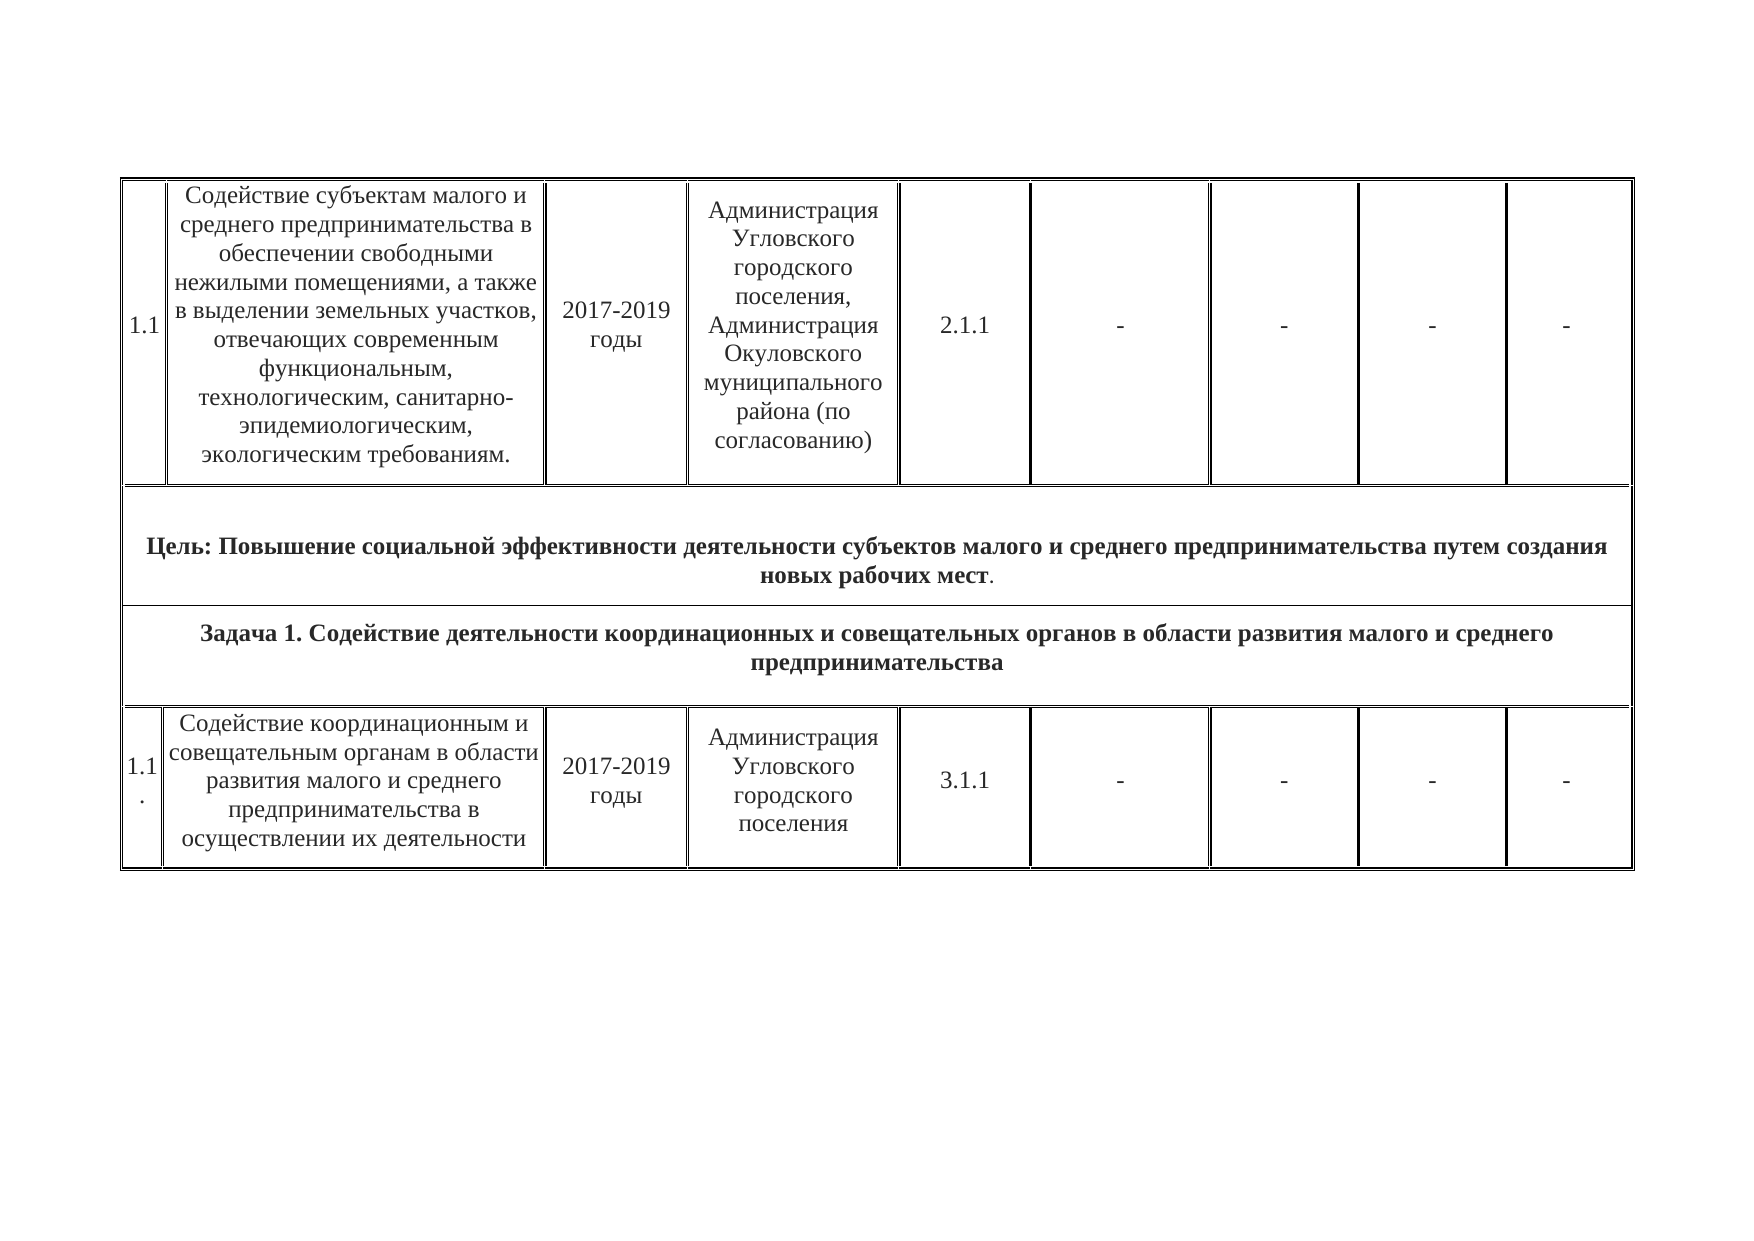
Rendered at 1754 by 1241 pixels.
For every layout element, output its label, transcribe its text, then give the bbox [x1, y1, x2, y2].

table_cell Цель: Повышение социальной эффективности деятельности субъектов малого и среднего предпринимательства путем создания новых рабочих мест. [123, 484, 1632, 604]
table_cell - [1506, 705, 1632, 867]
table_cell 1.1. [123, 705, 163, 867]
table_cell 2.1.1 [899, 181, 1030, 483]
table_cell 1.1 [123, 181, 167, 483]
table_cell - [1210, 708, 1358, 867]
table_cell 2017-2019 годы [545, 708, 687, 867]
table_cell Задача 1. Содействие деятельности координационных и совещательных органов в области развития малого и среднего предпринимательства [123, 606, 1631, 704]
table_cell 3.1.1 [899, 708, 1030, 867]
table_cell - [1506, 181, 1631, 483]
table_cell Содействие субъектам малого и среднего предпринимательства в обеспечении свободными нежилыми помещениями, а также в выделении земельных участков, отвечающих современным функциональным, технологическим, санитарно-эпидемиологическим, экологическим требованиям. [167, 179, 545, 483]
table_cell 2017-2019 годы [545, 181, 687, 483]
table_cell - [1358, 708, 1506, 867]
table_cell - [1030, 179, 1210, 483]
table_cell - [1210, 181, 1358, 483]
table_cell - [1030, 706, 1210, 867]
table_cell Администрация Угловского городского поселения [688, 706, 899, 867]
table_cell - [1358, 181, 1506, 483]
table_cell Содействие координационным и совещательным органам в области развития малого и среднего предпринимательства в осуществлении их деятельности [163, 706, 545, 867]
table_cell Администрация Угловского городского поселения, Администрация Окуловского муниципального района (по согласованию) [688, 179, 899, 483]
